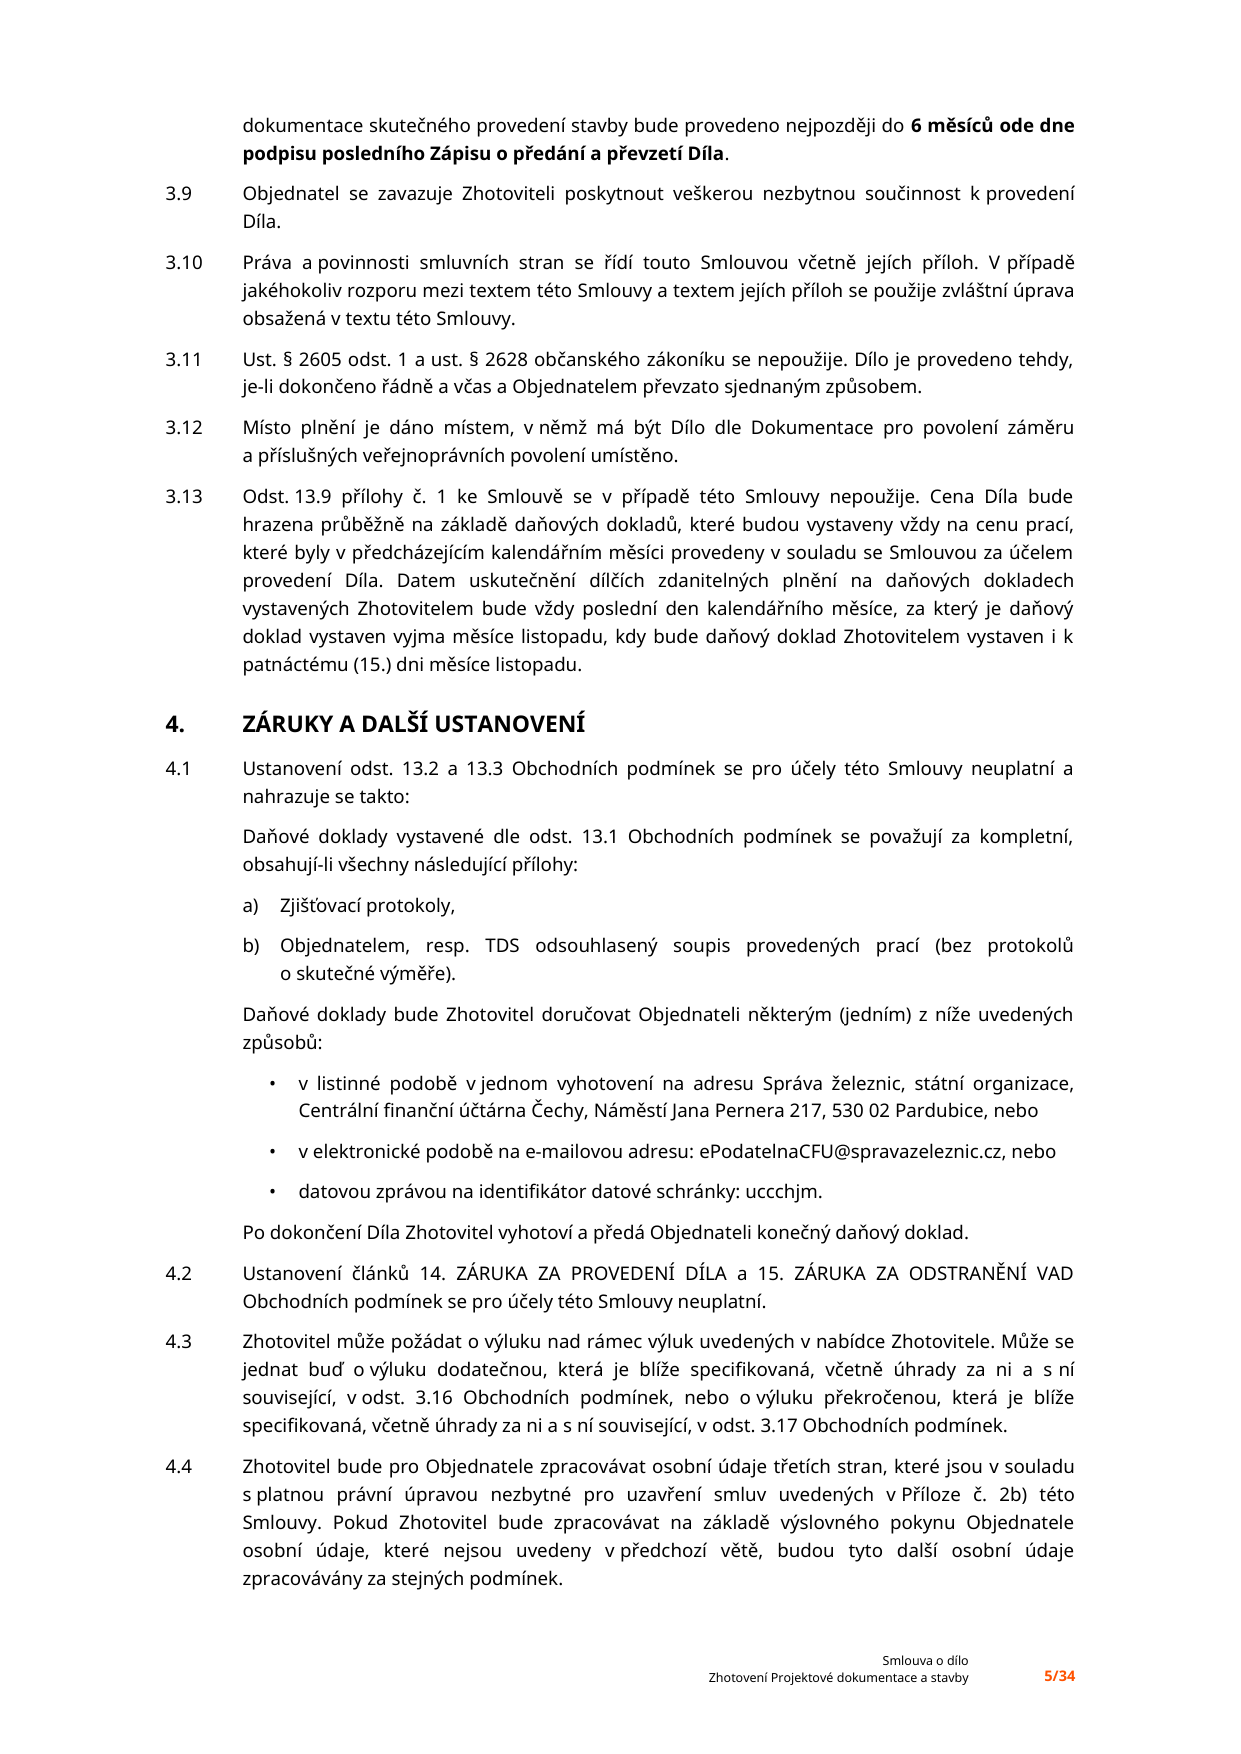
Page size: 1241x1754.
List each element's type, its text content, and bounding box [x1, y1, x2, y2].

text Místo plnění je dáno místem, v němž má být Dílo dle Dokumentace pro povolení záměru a příslušných veřejnoprávních povolení umístěno. [165, 414, 1075, 468]
list • v elektronické podobě na e-mailovou adresu: ePodatelnaCFU@spravazeleznic.cz, nebo [269, 1138, 1075, 1164]
list Daňové doklady vystavené dle odst. 13.1 Obchodních podmínek se považují za kompletní, obsahují-li všechny následující přílohy: [242, 824, 1075, 877]
list Ustanovení odst. 13.2 a 13.3 Obchodních podmínek se pro účely této Smlouvy neuplatní a nahrazuje se takto: [165, 755, 1075, 809]
text Objednatel se zavazuje Zhotoviteli poskytnout veškerou nezbytnou součinnost k provedení Díla. [165, 181, 1075, 234]
text Zhotovitel může požádat o výluku nad rámec výluk uvedených v nabídce Zhotovitele. Může se jednat buď o výluku dodatečnou, která je blíže specifikovaná, včetně úhrady za ni a s ní související, v odst. 3.16 Obchodních podmínek, nebo o výluku překročenou, která je blíže specifikovaná, včetně úhrady za ni a s ní související, v odst. 3.17 Obchodních podmínek. [165, 1328, 1075, 1438]
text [242, 112, 1075, 166]
list • datovou zprávou na identifikátor datové schránky: uccchjm. [269, 1179, 1075, 1204]
text Odst. 13.9 přílohy č. 1 ke Smlouvě se v případě této Smlouvy nepoužije. Cena Díla bude hrazena průběžně na základě daňových dokladů, které budou vystaveny vždy na cenu prací, které byly v předcházejícím kalendářním měsíci provedeny v souladu se Smlouvou za účelem provedení Díla. Datem uskutečnění dílčích zdanitelných plnění na daňových dokladech vystavených Zhotovitelem bude vždy poslední den kalendářního měsíce, za který je daňový doklad vystaven vyjma měsíce listopadu, kdy bude daňový doklad Zhotovitelem vystaven i k patnáctému (15.) dni měsíce listopadu. [165, 483, 1075, 677]
list Objednatelem, resp. TDS odsouhlasený soupis provedených prací (bez protokolů o skutečné výměře). [242, 933, 1075, 986]
text Práva a povinnosti smluvních stran se řídí touto Smlouvou včetně jejích příloh. V případě jakéhokoliv rozporu mezi textem této Smlouvy a textem jejích příloh se použije zvláštní úprava obsažená v textu této Smlouvy. [165, 249, 1075, 331]
list Po dokončení Díla Zhotovitel vyhotoví a předá Objednateli konečný daňový doklad. [242, 1219, 1075, 1245]
text Ustanovení článků 14. ZÁRUKA ZA PROVEDENÍ DÍLA a 15. ZÁRUKA ZA ODSTRANĚNÍ VAD Obchodních podmínek se pro účely této Smlouvy neuplatní. [165, 1260, 1075, 1313]
text ZÁRUKY A DALŠÍ USTANOVENÍ [165, 708, 1075, 739]
list Daňové doklady bude Zhotovitel doručovat Objednateli některým (jedním) z níže uvedených způsobů: [242, 1001, 1075, 1055]
text Zhotovitel bude pro Objednatele zpracovávat osobní údaje třetích stran, které jsou v souladu s platnou právní úpravou nezbytné pro uzavření smluv uvedených v Příloze č. 2b) této Smlouvy. Pokud Zhotovitel bude zpracovávat na základě výslovného pokynu Objednatele osobní údaje, které nejsou uvedeny v předchozí větě, budou tyto další osobní údaje zpracovávány za stejných podmínek. [165, 1453, 1075, 1591]
list Zjišťovací protokoly, [242, 892, 1075, 918]
text Ust. § 2605 odst. 1 a ust. § 2628 občanského zákoníku se nepoužije. Dílo je provedeno tehdy, je-li dokončeno řádně a včas a Objednatelem převzato sjednaným způsobem. [165, 346, 1075, 399]
list • v listinné podobě v jednom vyhotovení na adresu Správa železnic, státní organizace, Centrální finanční účtárna Čechy, Náměstí Jana Pernera 217, 530 02 Pardubice, nebo [269, 1070, 1075, 1123]
